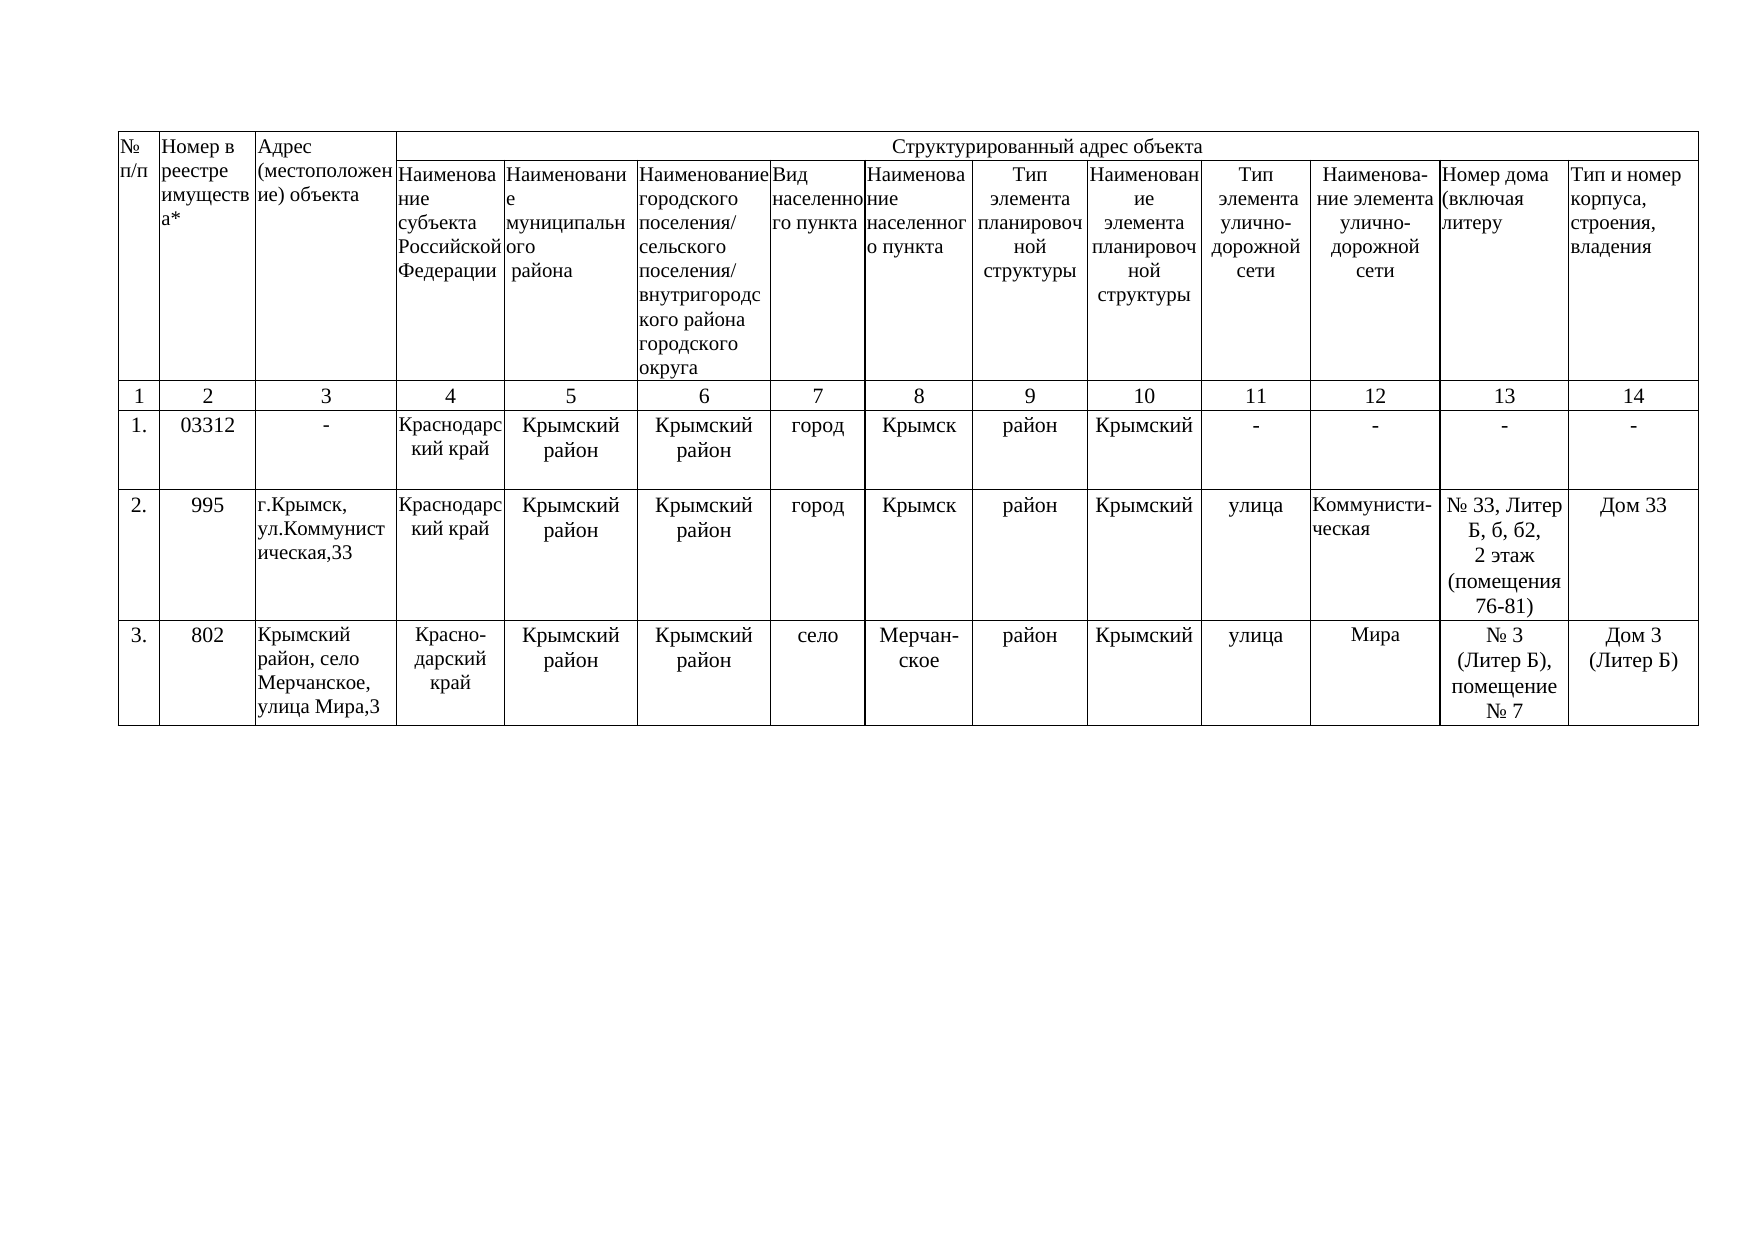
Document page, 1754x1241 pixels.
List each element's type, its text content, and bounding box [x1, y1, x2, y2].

table_cell Крымский [1088, 621, 1201, 724]
table_cell Крымский район [505, 490, 637, 619]
table_cell Крымский [1088, 490, 1201, 619]
table_cell Мерчан-ское [866, 621, 972, 724]
table_cell город [771, 490, 864, 619]
table_cell Тип элемента планировочной структуры [973, 161, 1087, 380]
table_cell 03312 [160, 411, 255, 489]
table_cell 8 [866, 381, 972, 409]
table_cell Наименование муниципального района [505, 161, 637, 380]
table_cell улица [1202, 490, 1310, 619]
table_header Адрес (местоположение) объекта [256, 132, 396, 380]
table_cell город [771, 411, 864, 489]
table_cell - [1569, 411, 1698, 489]
table_cell Наименование субъекта Российской Федерации [397, 161, 504, 380]
table_cell 2 [160, 381, 255, 409]
table_cell Коммунисти-ческая [1311, 490, 1439, 619]
table_cell Крымский район [638, 621, 770, 724]
table_cell 995 [160, 490, 255, 619]
table_cell Крымский район [638, 490, 770, 619]
table_cell 11 [1202, 381, 1310, 409]
table_cell Красно-дарский край [397, 621, 504, 724]
table_cell район [973, 411, 1087, 489]
table_cell Наименова-ние элемента улично-дорожной сети [1311, 161, 1439, 380]
table_cell Крымский [1088, 411, 1201, 489]
table_cell Наименование городского поселения/ сельского поселения/ внутригородского района городского округа [638, 161, 770, 380]
table_cell Крымский район [505, 621, 637, 724]
table_cell Крымский район, село Мерчанское, улица Мира,3 [256, 621, 396, 724]
table_cell - [1311, 411, 1439, 489]
table_cell г.Крымск, ул.Коммунистическая,33 [256, 490, 396, 619]
table_cell Наименование элемента планировочной структуры [1088, 161, 1201, 380]
table_cell Краснодарский край [397, 490, 504, 619]
table_cell Вид населенного пункта [771, 161, 864, 380]
table_cell № 3 (Литер Б), помещение № 7 [1441, 621, 1568, 724]
table_cell - [1202, 411, 1310, 489]
table_cell улица [1202, 621, 1310, 724]
table_cell 802 [160, 621, 255, 724]
table_cell Дом 33 [1569, 490, 1698, 619]
table_cell 1 [119, 381, 159, 409]
table_cell 10 [1088, 381, 1201, 409]
table_header Структурированный адрес объекта [397, 132, 1698, 159]
table_cell Краснодарский край [397, 411, 504, 489]
table_cell Номер дома (включая литеру [1441, 161, 1568, 380]
table_header № п/п [119, 132, 159, 380]
table_header Номер в реестре имущества* [160, 132, 255, 380]
table_cell 13 [1441, 381, 1568, 409]
table_cell 2. [119, 490, 159, 619]
table_cell Мира [1311, 621, 1439, 724]
table_cell - [1441, 411, 1568, 489]
table_cell № 33, Литер Б, б, б2, 2 этаж (помещения 76-81) [1441, 490, 1568, 619]
table_cell 12 [1311, 381, 1439, 409]
table_cell 5 [505, 381, 637, 409]
table_cell Крымск [866, 490, 972, 619]
table_cell район [973, 490, 1087, 619]
table_cell район [973, 621, 1087, 724]
table_cell 4 [397, 381, 504, 409]
table_cell 14 [1569, 381, 1698, 409]
table_cell 6 [638, 381, 770, 409]
table_cell Крымский район [638, 411, 770, 489]
table_cell 1. [119, 411, 159, 489]
table_cell Тип и номер корпуса, строения, владения [1569, 161, 1698, 380]
table_cell - [256, 411, 396, 489]
table_cell Тип элемента улично-дорожной сети [1202, 161, 1310, 380]
table_cell Крымский район [505, 411, 637, 489]
table_cell Наименование населенного пункта [866, 161, 972, 380]
table_cell 3. [119, 621, 159, 724]
table_cell село [771, 621, 864, 724]
table_cell 9 [973, 381, 1087, 409]
table_cell Крымск [866, 411, 972, 489]
table_cell Дом 3 (Литер Б) [1569, 621, 1698, 724]
table_cell 7 [771, 381, 864, 409]
table_cell 3 [256, 381, 396, 409]
